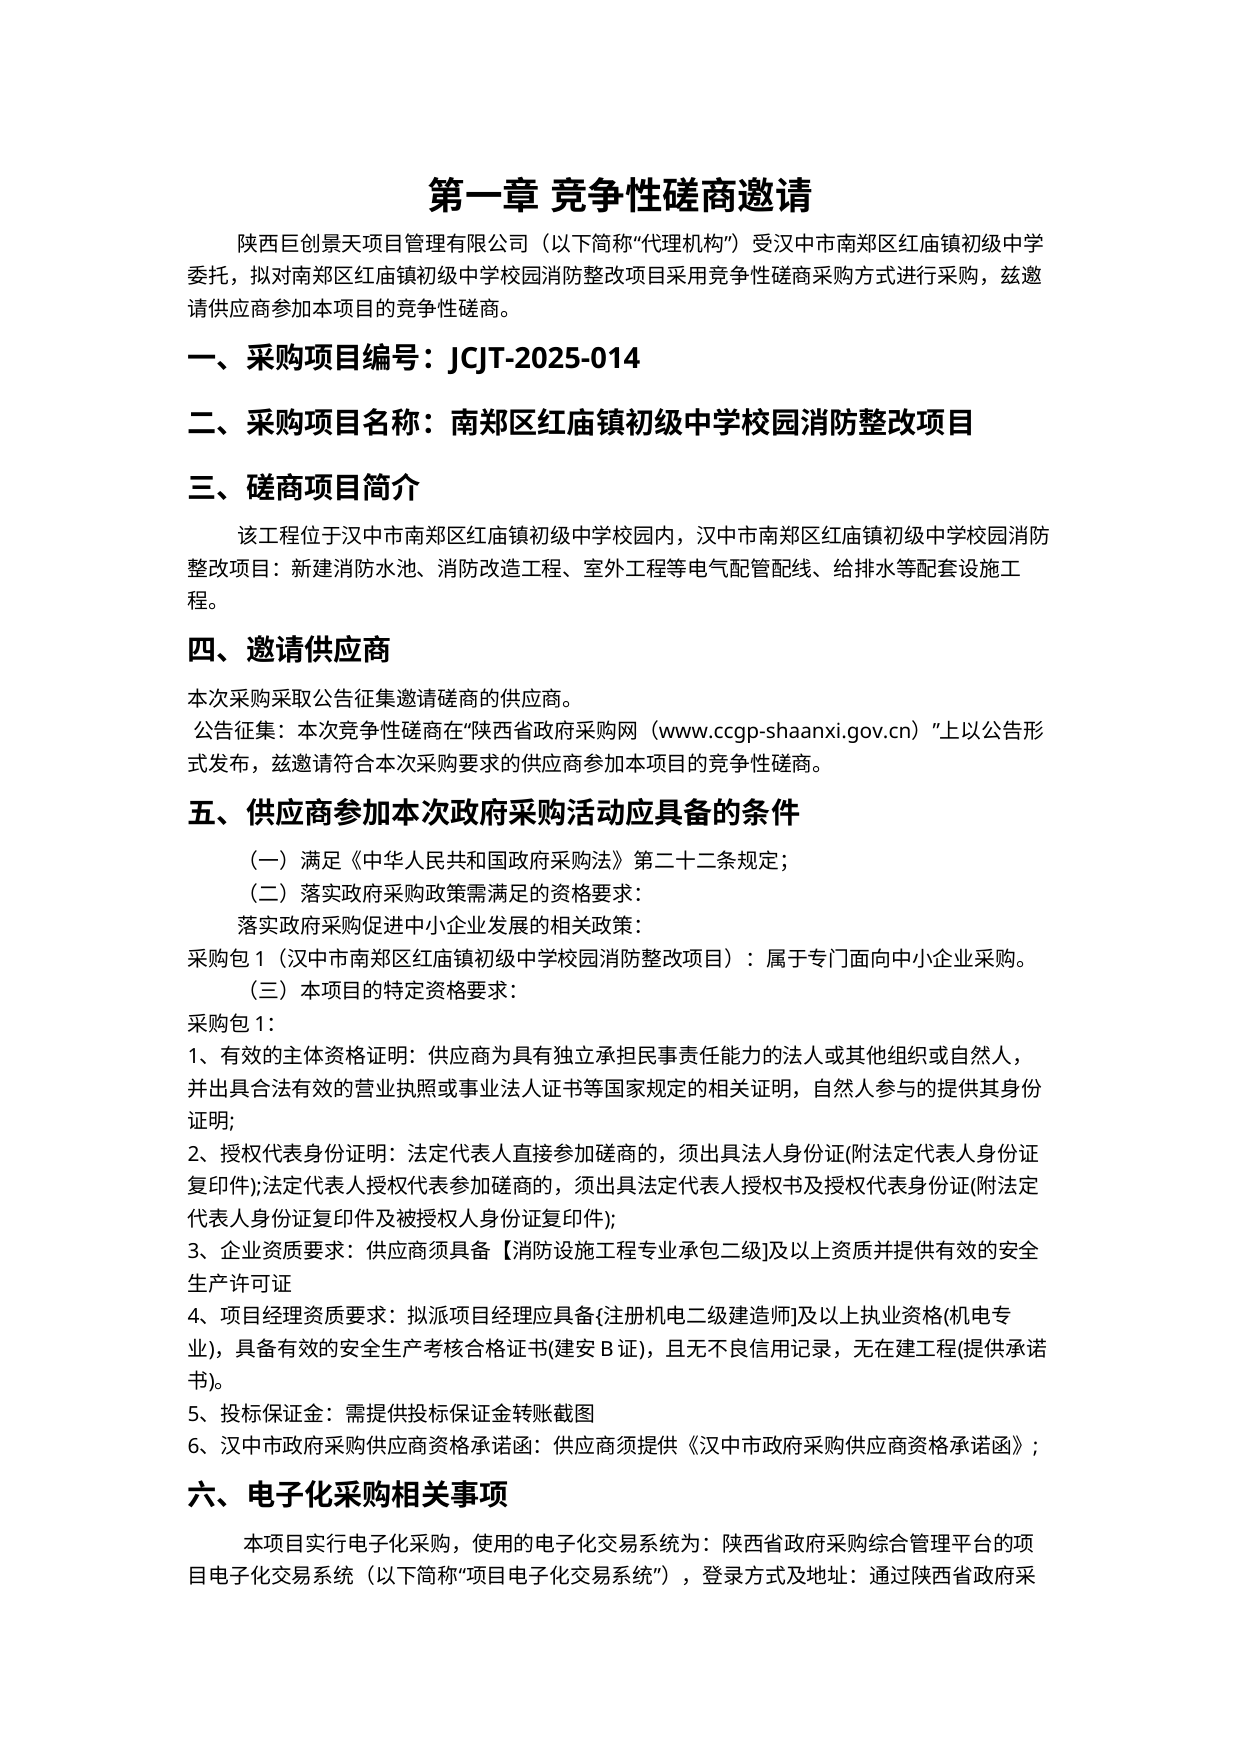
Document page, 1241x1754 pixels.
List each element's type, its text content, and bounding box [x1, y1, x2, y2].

text 六、电子化采购相关事项 [187, 1462, 1053, 1527]
text 该工程位于汉中市南郑区红庙镇初级中学校园内，汉中市南郑区红庙镇初级中学校园消防整改项目：新建消防水池、消防改造工程、室外工程等电气配管配线、给排水等配套设施工程。 [187, 519, 1053, 617]
text 一、采购项目编号：JCJT-2025-014 [187, 324, 1053, 389]
text 三、磋商项目简介 [187, 454, 1053, 519]
text 公告征集：本次竞争性磋商在“陕西省政府采购网（www.ccgp-shaanxi.gov.cn）”上以公告形式发布，兹邀请符合本次采购要求的供应商参加本项目的竞争性磋商。 [187, 714, 1053, 779]
text 采购包1： [187, 1007, 1053, 1039]
text 本次采购采取公告征集邀请磋商的供应商。 [187, 682, 1053, 714]
text 3、企业资质要求：供应商须具备【消防设施工程专业承包二级]及以上资质并提供有效的安全生产许可证 [187, 1234, 1053, 1299]
text （一）满足《中华人民共和国政府采购法》第二十二条规定； [187, 844, 1053, 877]
text 陕西巨创景天项目管理有限公司（以下简称“代理机构”）受汉中市南郑区红庙镇初级中学委托，拟对南郑区红庙镇初级中学校园消防整改项目采用竞争性磋商采购方式进行采购，兹邀请供应商参加本项目的竞争性磋商。 [187, 227, 1053, 324]
text 五、供应商参加本次政府采购活动应具备的条件 [187, 779, 1053, 844]
text 2、授权代表身份证明：法定代表人直接参加磋商的，须出具法人身份证(附法定代表人身份证复印件);法定代表人授权代表参加磋商的，须出具法定代表人授权书及授权代表身份证(附法定代表人身份证复印件及被授权人身份证复印件); [187, 1137, 1053, 1234]
text 4、项目经理资质要求：拟派项目经理应具备{注册机电二级建造师]及以上执业资格(机电专业)，具备有效的安全生产考核合格证书(建安B证)，且无不良信用记录，无在建工程(提供承诺书)。 [187, 1299, 1053, 1397]
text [187, 1527, 1053, 1592]
text （二）落实政府采购政策需满足的资格要求： [187, 877, 1053, 909]
text 二、采购项目名称：南郑区红庙镇初级中学校园消防整改项目 [187, 389, 1053, 454]
text 落实政府采购促进中小企业发展的相关政策： [187, 909, 1053, 942]
text 6、汉中市政府采购供应商资格承诺函：供应商须提供《汉中市政府采购供应商资格承诺函》; [187, 1429, 1053, 1462]
text 采购包1（汉中市南郑区红庙镇初级中学校园消防整改项目）：属于专门面向中小企业采购。 [187, 942, 1053, 974]
text 1、有效的主体资格证明：供应商为具有独立承担民事责任能力的法人或其他组织或自然人，并出具合法有效的营业执照或事业法人证书等国家规定的相关证明，自然人参与的提供其身份证明; [187, 1039, 1053, 1137]
text 四、邀请供应商 [187, 617, 1053, 682]
text 5、投标保证金：需提供投标保证金转账截图 [187, 1397, 1053, 1429]
text 第一章 竞争性磋商邀请 [187, 162, 1053, 227]
text （三）本项目的特定资格要求： [187, 974, 1053, 1007]
